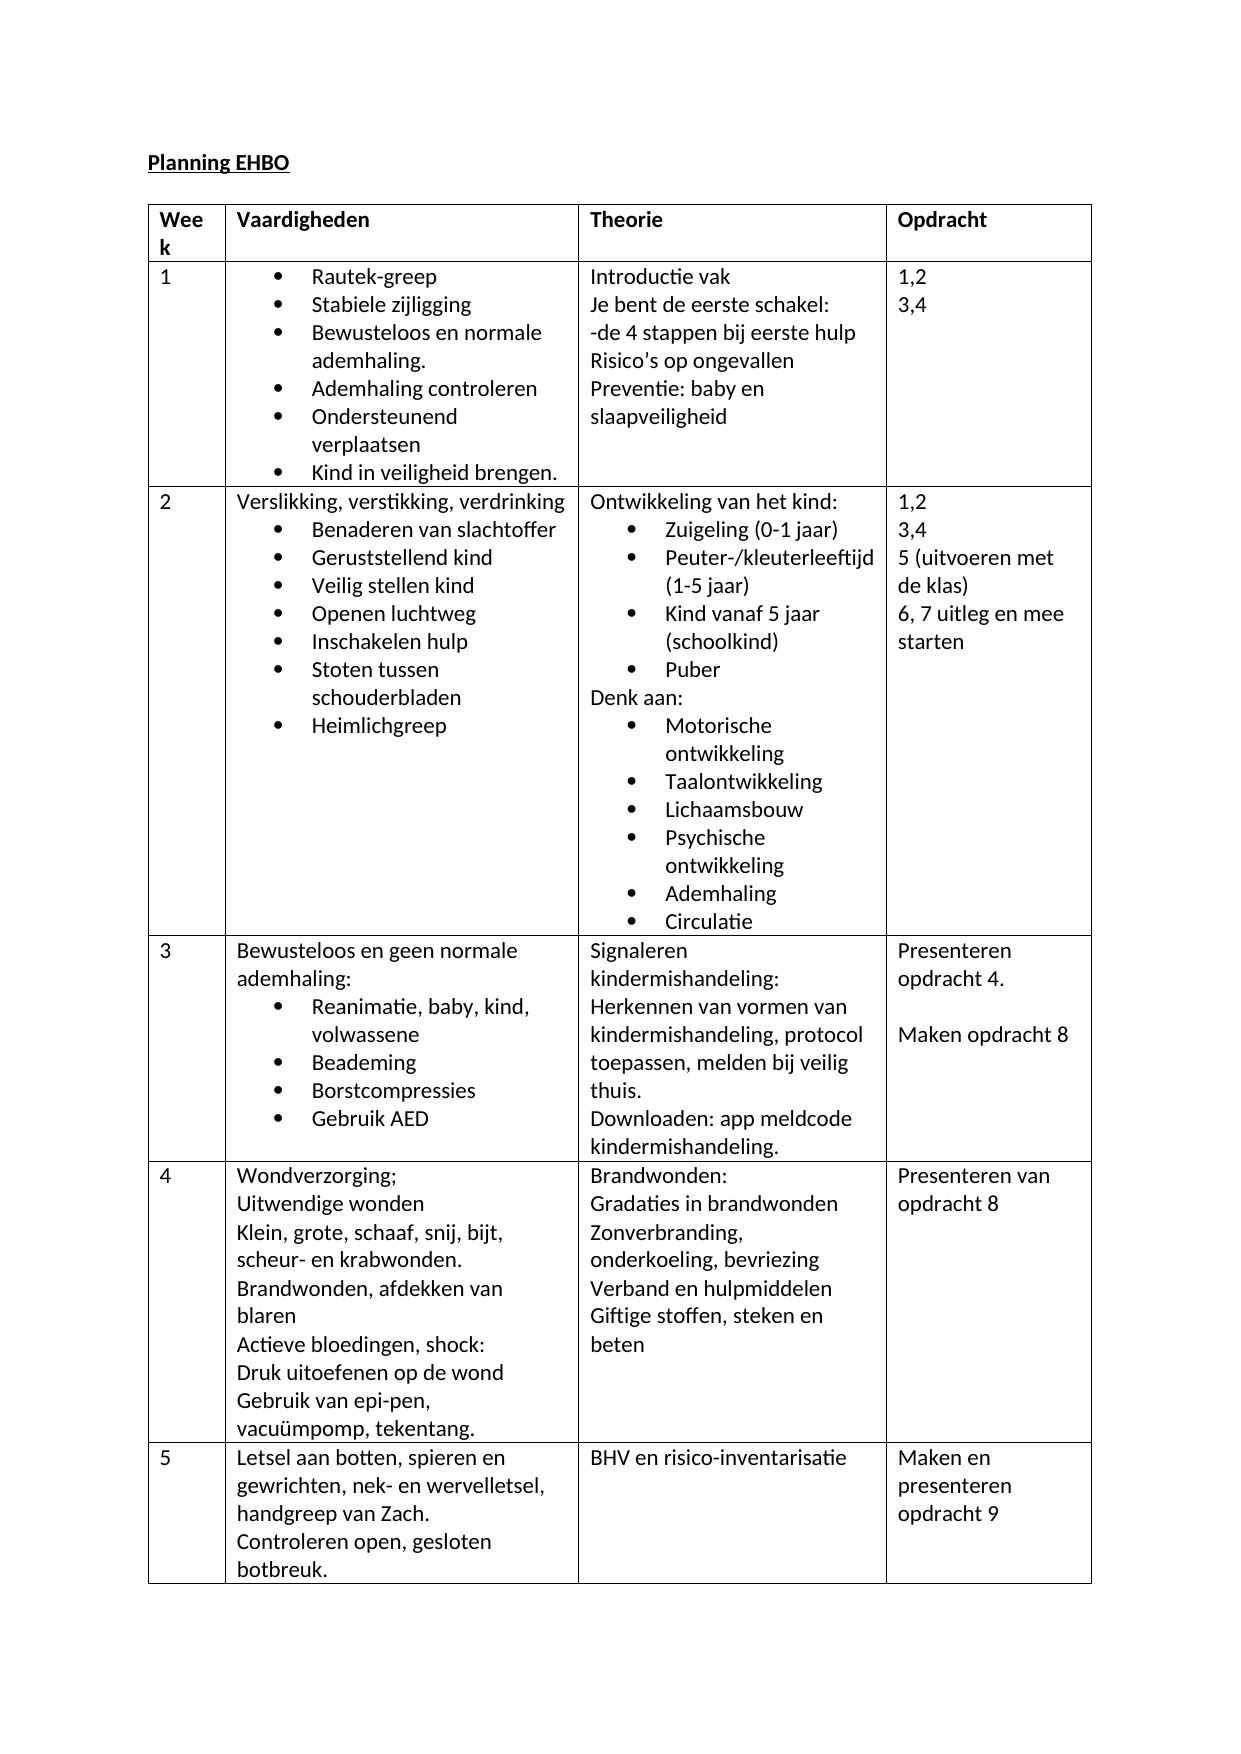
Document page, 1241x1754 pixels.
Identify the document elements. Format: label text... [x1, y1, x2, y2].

table_header Vaardigheden [226, 205, 578, 261]
table_cell 5 [149, 1443, 225, 1583]
table_cell Rautek-greep Stabiele zijligging Bewusteloos en normale ademhaling. Ademhaling controleren Ondersteunend verplaatsen Kind in veiligheid brengen. [226, 262, 578, 486]
table_cell Verslikking, verstikking, verdrinking Benaderen van slachtoffer Geruststellend kind Veilig stellen kind Openen luchtweg Inschakelen hulp Stoten tussen schouderbladen Heimlichgreep [226, 487, 578, 935]
table_header Week [149, 205, 225, 261]
text Planning EHBO [148, 148, 1093, 176]
table_cell Wondverzorging; Uitwendige wonden Klein, grote, schaaf, snij, bijt, scheur- en krabwonden. Brandwonden, afdekken van blaren Actieve bloedingen, shock: Druk uitoefenen op de wond Gebruik van epi-pen, vacuümpomp, tekentang. [226, 1162, 578, 1442]
table_cell Ontwikkeling van het kind: Zuigeling (0-1 jaar) Peuter-/kleuterleeftijd (1-5 jaar) Kind vanaf 5 jaar (schoolkind) Puber Denk aan: Motorische ontwikkeling Taalontwikkeling Lichaamsbouw Psychische ontwikkeling Ademhaling Circulatie [579, 487, 886, 935]
table_header Theorie [579, 205, 886, 261]
table_cell 1,2 3,4 5 (uitvoeren met de klas) 6, 7 uitleg en mee starten [887, 487, 1091, 935]
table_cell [887, 1443, 1091, 1583]
table_cell Brandwonden: Gradaties in brandwonden Zonverbranding, onderkoeling, bevriezing Verband en hulpmiddelen Giftige stoffen, steken en beten [579, 1162, 886, 1442]
table_cell Introductie vak Je bent de eerste schakel: -de 4 stappen bij eerste hulp Risico’s op ongevallen Preventie: baby en slaapveiligheid [579, 262, 886, 486]
table_cell 1,2 3,4 [887, 262, 1091, 486]
table_cell Bewusteloos en geen normale ademhaling: Reanimatie, baby, kind, volwassene Beademing Borstcompressies Gebruik AED [226, 936, 578, 1161]
table_header Opdracht [887, 205, 1091, 261]
table_cell Presenteren van opdracht 8 [887, 1162, 1091, 1442]
table_cell 3 [149, 936, 225, 1161]
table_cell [226, 1443, 578, 1583]
table_cell Signaleren kindermishandeling: Herkennen van vormen van kindermishandeling, protocol toepassen, melden bij veilig thuis. Downloaden: app meldcode kindermishandeling. [579, 936, 886, 1161]
table_cell 4 [149, 1162, 225, 1442]
table_cell 2 [149, 487, 225, 935]
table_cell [579, 1443, 886, 1583]
table_cell 1 [149, 262, 225, 486]
table_cell Presenteren opdracht 4. Maken opdracht 8 [887, 936, 1091, 1161]
